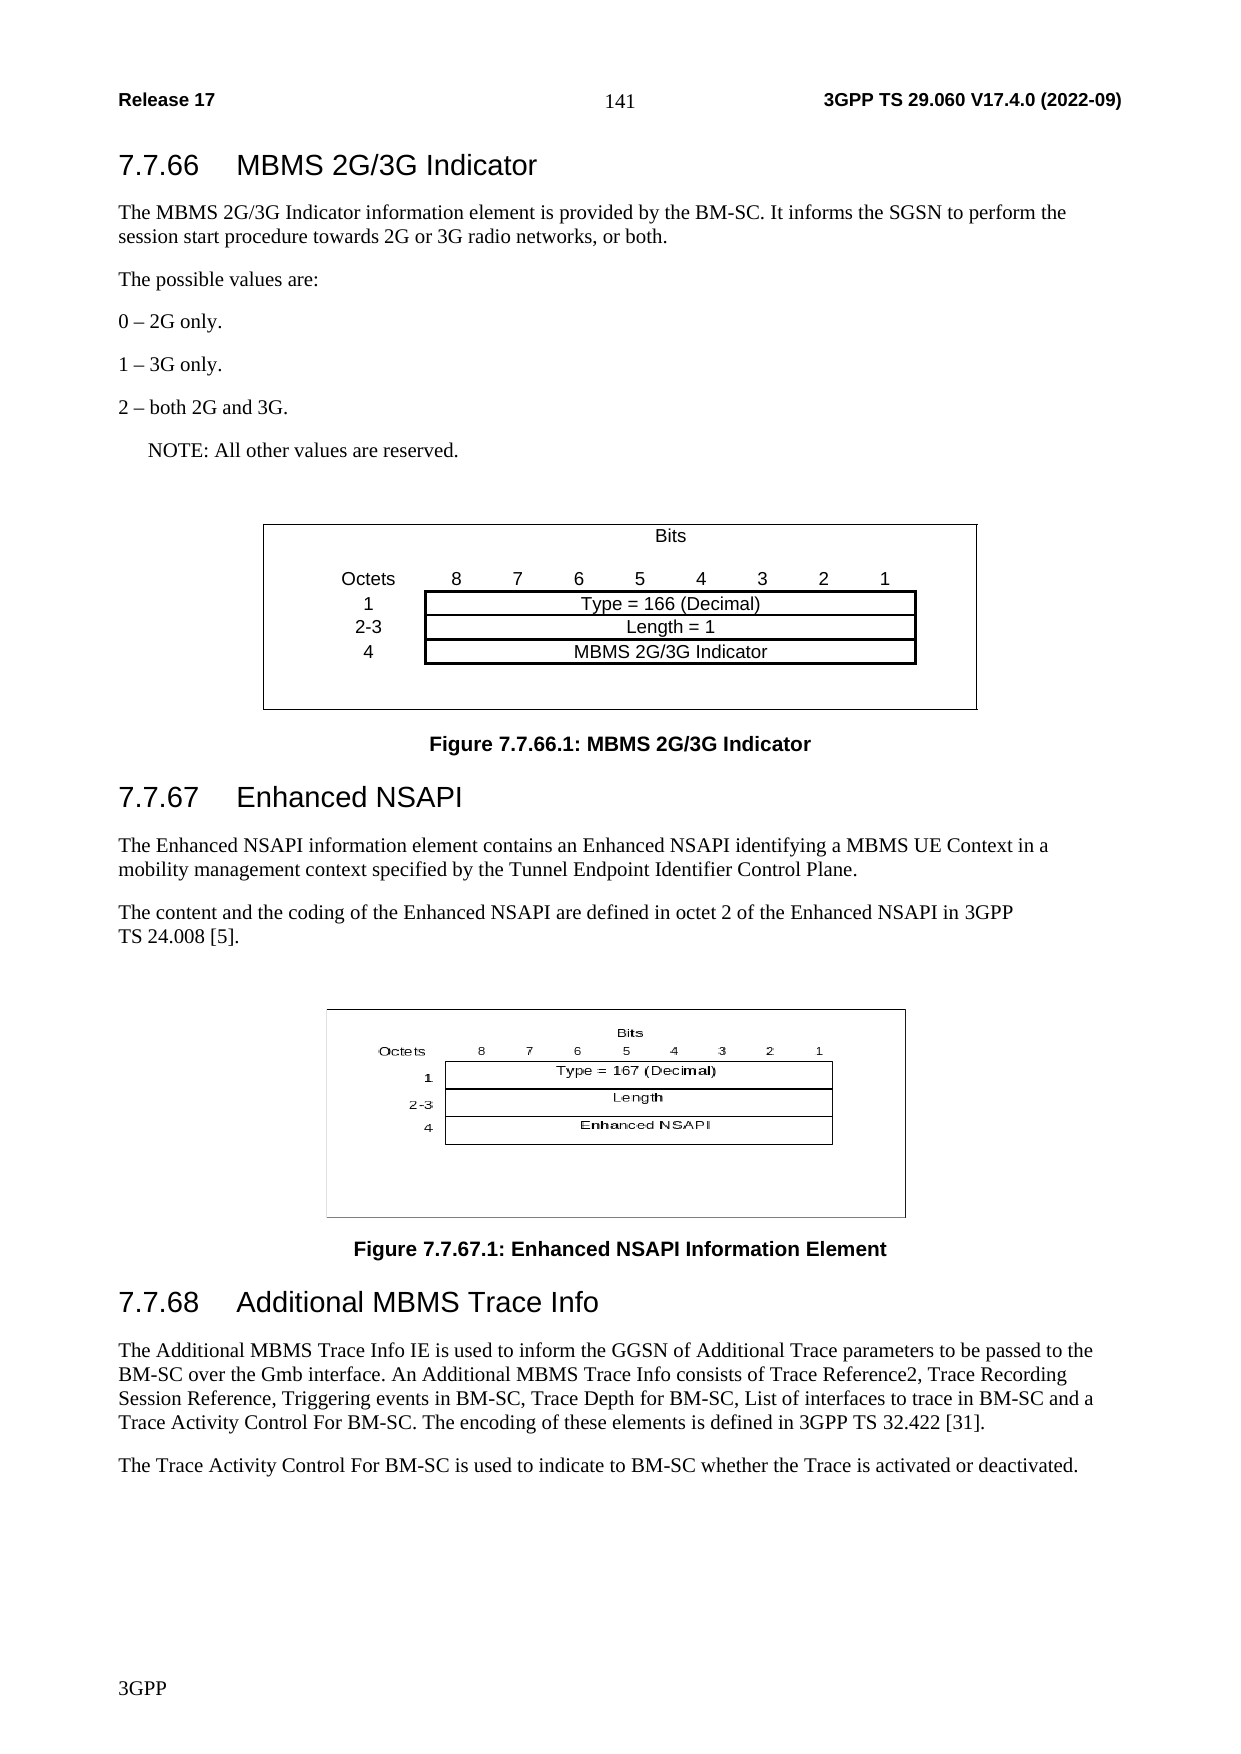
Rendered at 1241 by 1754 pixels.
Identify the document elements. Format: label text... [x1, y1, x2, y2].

text The content and the coding of the Enhanced NSAPI are defined in octet 2 of the Enhanced NSAPI in 3GPP TS 24.008 [5]. [118, 900, 1122, 948]
text Figure 7.7.66.1: MBMS 2G/3G Indicator [118, 732, 1122, 756]
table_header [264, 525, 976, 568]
subtitle 7.7.68 Additional MBMS Trace Info [118, 1285, 1122, 1319]
text 1 – 3G only. [118, 352, 1122, 376]
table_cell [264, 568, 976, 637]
text 2 – both 2G and 3G. [118, 395, 1122, 419]
text The possible values are: [118, 267, 1122, 291]
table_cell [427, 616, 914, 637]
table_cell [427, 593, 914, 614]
text The Trace Activity Control For BM-SC is used to indicate to BM-SC whether the Trace is activated or deactivated. [118, 1453, 1122, 1477]
text The Additional MBMS Trace Info IE is used to inform the GGSN of Additional Trace parameters to be passed to the BM-SC over the Gmb interface. An Additional MBMS Trace Info consists of Trace Reference2, Trace Recording Session Reference, Triggering events in BM-SC, Trace Depth for BM-SC, List of interfaces to trace in BM-SC and a Trace Activity Control For BM-SC. The encoding of these elements is defined in 3GPP TS 32.422 [31]. [118, 1338, 1122, 1434]
text Figure 7.7.67.1: Enhanced NSAPI Information Element [118, 1236, 1122, 1260]
text The MBMS 2G/3G Indicator information element is provided by the BM-SC. It informs the SGSN to perform the session start procedure towards 2G or 3G radio networks, or both. [118, 200, 1122, 248]
subtitle 7.7.67 Enhanced NSAPI [118, 781, 1122, 814]
text NOTE: All other values are reserved. [148, 438, 1122, 462]
text 0 – 2G only. [118, 309, 1122, 333]
subtitle 7.7.66 MBMS 2G/3G Indicator [118, 147, 1122, 181]
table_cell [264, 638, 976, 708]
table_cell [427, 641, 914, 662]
text The Enhanced NSAPI information element contains an Enhanced NSAPI identifying a MBMS UE Context in a mobility management context specified by the Tunnel Endpoint Identifier Control Plane. [118, 833, 1122, 881]
